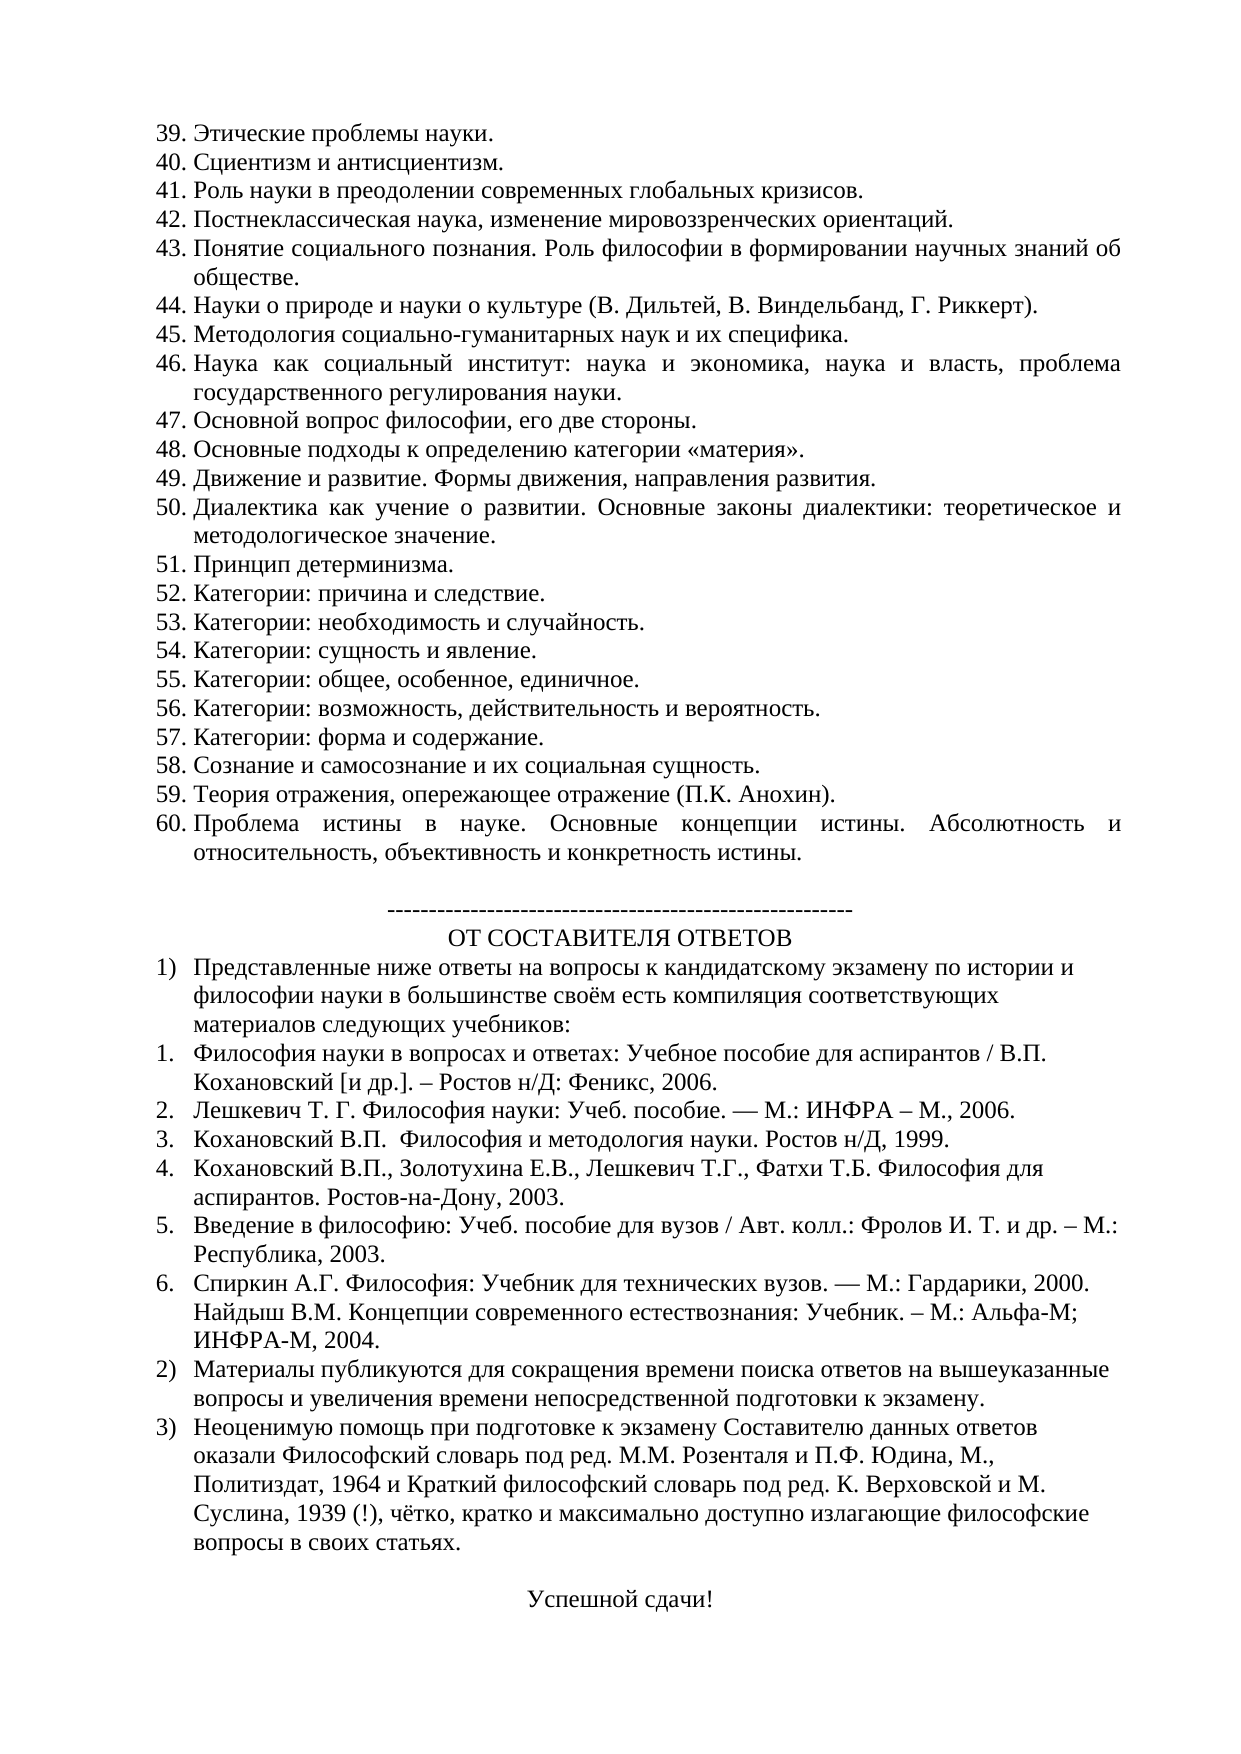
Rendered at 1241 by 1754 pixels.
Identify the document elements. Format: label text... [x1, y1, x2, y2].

list Понятие социального познания. Роль философии в формировании научных знаний об обществе. [156, 233, 1122, 291]
list Категории: причина и следствие. [156, 578, 1122, 607]
list Кохановский В.П., Золотухина Е.В., Лешкевич Т.Г., Фатхи Т.Б. Философия для аспирантов. Ростов-на-Дону, 2003. [156, 1153, 1122, 1211]
list Теория отражения, опережающее отражение (П.К. Анохин). [156, 779, 1122, 808]
list Основные подходы к определению категории «материя». [156, 434, 1122, 463]
list Введение в философию: Учеб. пособие для вузов / Авт. колл.: Фролов И. Т. и др. – М.: Республика, 2003. [156, 1211, 1122, 1268]
list Наука как социальный институт: наука и экономика, наука и власть, проблема государственного регулирования науки. [156, 348, 1122, 406]
list Методология социально-гуманитарных наук и их специфика. [156, 319, 1122, 348]
list Постнеклассическая наука, изменение мировоззренческих ориентаций. [156, 204, 1122, 233]
list Категории: общее, особенное, единичное. [156, 664, 1122, 693]
list Спиркин А.Г. Философия: Учебник для технических вузов. — М.: Гардарики, 2000. Найдыш В.М. Концепции современного естествознания: Учебник. – М.: Альфа-М; ИНФРА-М, 2004. [156, 1268, 1122, 1354]
list Материалы публикуются для сокращения времени поиска ответов на вышеуказанные вопросы и увеличения времени непосредственной подготовки к экзамену. [156, 1354, 1122, 1412]
list Категории: необходимость и случайность. [156, 607, 1122, 636]
list Неоценимую помощь при подготовке к экзамену Составителю данных ответов оказали Философский словарь под ред. М.М. Розенталя и П.Ф. Юдина, М., Политиздат, 1964 и Краткий философский словарь под ред. К. Верховской и М. Суслина, 1939 (!), чётко, кратко и максимально доступно излагающие философские вопросы в своих статьях. [156, 1412, 1122, 1556]
list Диалектика как учение о развитии. Основные законы диалектики: теоретическое и методологическое значение. [156, 492, 1122, 549]
list Категории: возможность, действительность и вероятность. [156, 693, 1122, 722]
list Сциентизм и антисциентизм. [156, 147, 1122, 176]
list Категории: форма и содержание. [156, 722, 1122, 751]
text ОТ СОСТАВИТЕЛЯ ОТВЕТОВ [118, 923, 1122, 952]
list Философия науки в вопросах и ответах: Учебное пособие для аспирантов / В.П. Кохановский [и др.]. – Ростов н/Д: Феникс, 2006. [156, 1038, 1122, 1096]
text -------------------------------------------------------- [118, 894, 1122, 923]
list Движение и развитие. Формы движения, направления развития. [156, 463, 1122, 492]
list Лешкевич Т. Г. Философия науки: Учеб. пособие. — М.: ИНФРА – М., 2006. [156, 1096, 1122, 1124]
list Роль науки в преодолении современных глобальных кризисов. [156, 176, 1122, 204]
list Принцип детерминизма. [156, 549, 1122, 578]
list Кохановский В.П. Философия и методология науки. Ростов н/Д, 1999. [156, 1124, 1122, 1153]
list Представленные ниже ответы на вопросы к кандидатскому экзамену по истории и философии науки в большинстве своём есть компиляция соответствующих материалов следующих учебников: [156, 952, 1122, 1038]
text Успешной сдачи! [118, 1584, 1122, 1613]
list Сознание и самосознание и их социальная сущность. [156, 751, 1122, 779]
list Этические проблемы науки. [156, 118, 1122, 147]
list Науки о природе и науки о культуре (В. Дильтей, В. Виндельбанд, Г. Риккерт). [156, 291, 1122, 319]
list Основной вопрос философии, его две стороны. [156, 406, 1122, 434]
list Проблема истины в науке. Основные концепции истины. Абсолютность и относительность, объективность и конкретность истины. [156, 808, 1122, 866]
list Категории: сущность и явление. [156, 636, 1122, 664]
